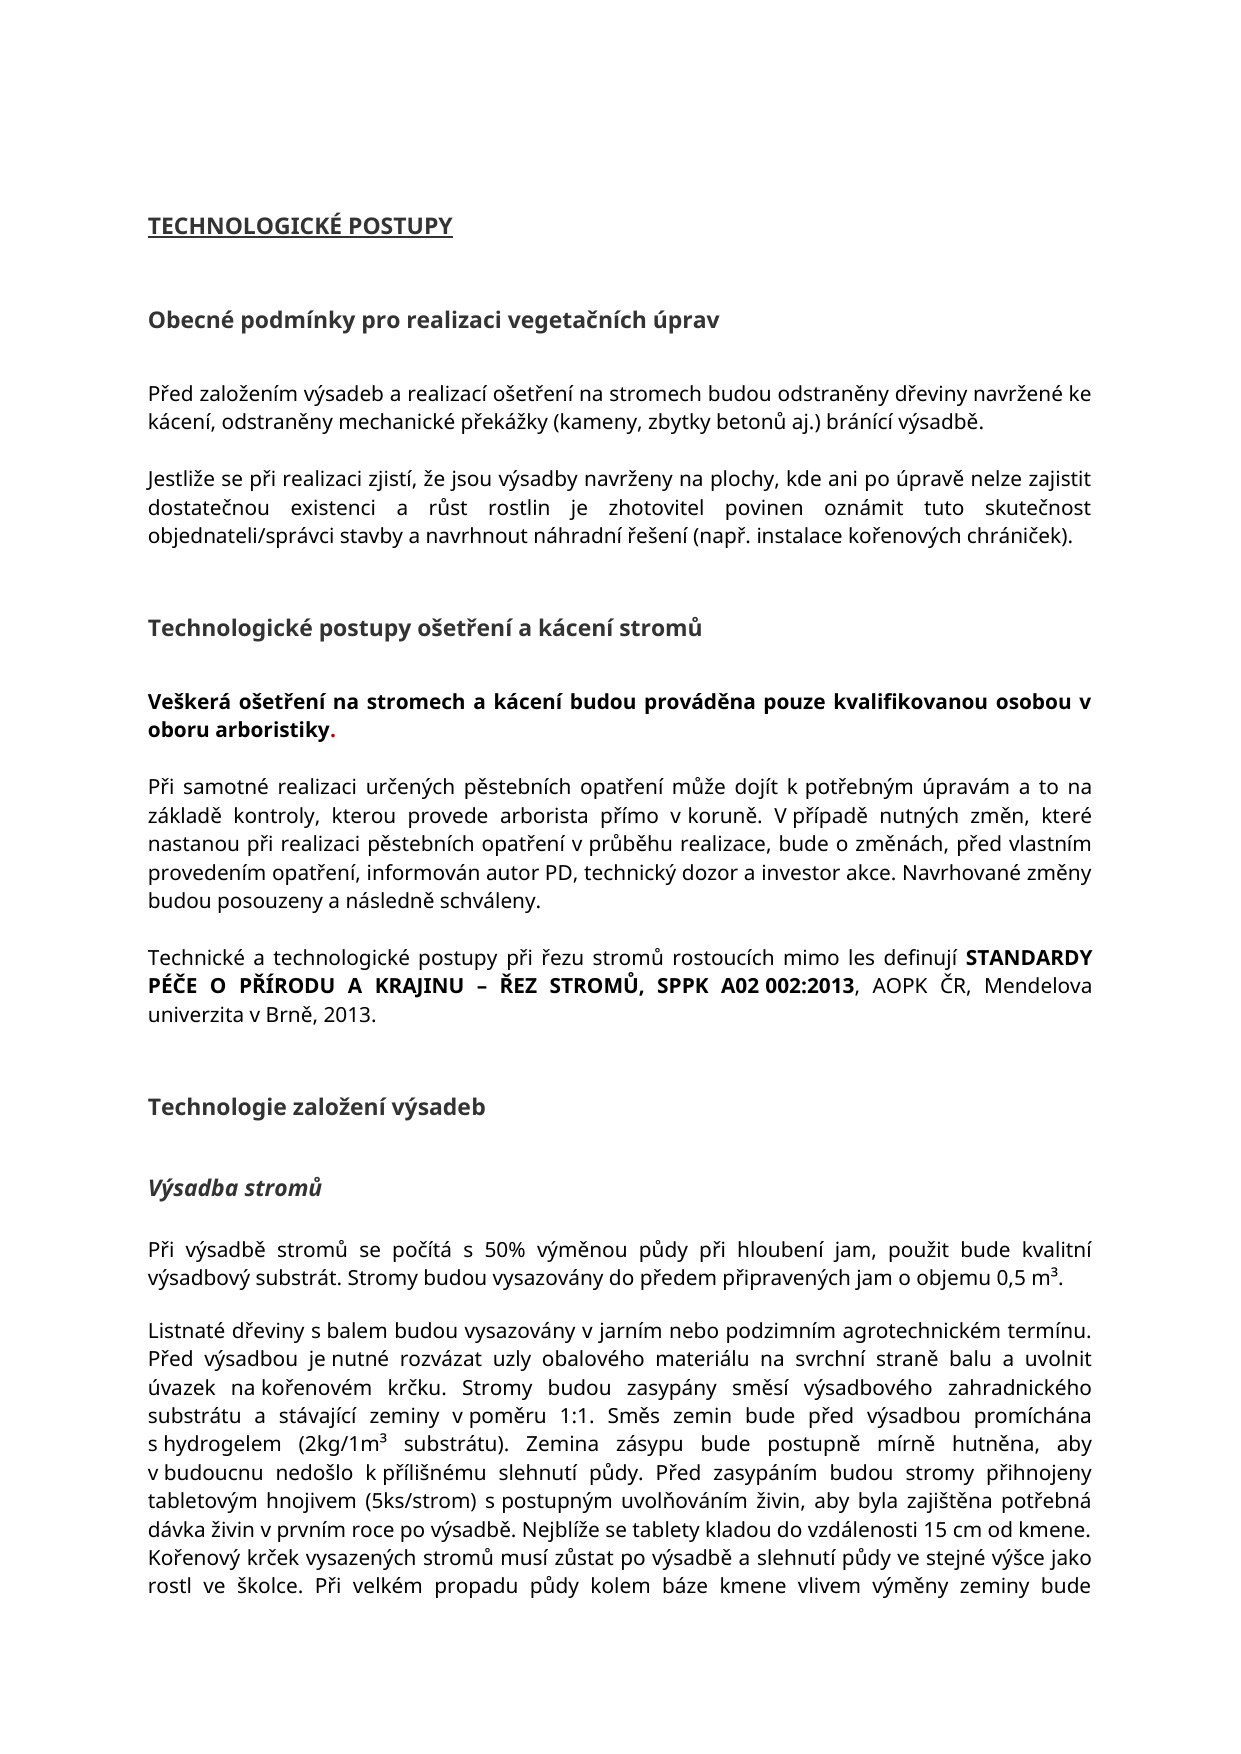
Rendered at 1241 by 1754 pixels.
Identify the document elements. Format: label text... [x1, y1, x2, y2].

subtitle Technologické postupy ošetření a kácení stromů [148, 612, 1093, 643]
subtitle Obecné podmínky pro realizaci vegetačních úprav [148, 304, 1093, 335]
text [148, 1316, 1093, 1600]
text Jestliže se při realizaci zjistí, že jsou výsadby navrženy na plochy, kde ani po úpravě nelze zajistit dostatečnou existenci a růst rostlin je zhotovitel povinen oznámit tuto skutečnost objednateli/správci stavby a navrhnout náhradní řešení (např. instalace kořenových chrániček). [148, 464, 1093, 549]
text Veškerá ošetření na stromech a kácení budou prováděna pouze kvalifikovanou osobou v oboru arboristiky. [148, 687, 1093, 744]
text Při samotné realizaci určených pěstebních opatření může dojít k potřebným úpravám a to na základě kontroly, kterou provede arborista přímo v koruně. V případě nutných změn, které nastanou při realizaci pěstebních opatření v průběhu realizace, bude o změnách, před vlastním provedením opatření, informován autor PD, technický dozor a investor akce. Navrhované změny budou posouzeny a následně schváleny. [148, 772, 1093, 914]
text Před založením výsadeb a realizací ošetření na stromech budou odstraněny dřeviny navržené ke kácení, odstraněny mechanické překážky (kameny, zbytky betonů aj.) bránící výsadbě. [148, 379, 1093, 436]
text Technické a technologické postupy při řezu stromů rostoucích mimo les definují STANDARDY PÉČE O PŘÍRODU A KRAJINU – ŘEZ STROMŮ, SPPK A02 002:2013, AOPK ČR, Mendelova univerzita v Brně, 2013. [148, 943, 1093, 1028]
subtitle Technologie založení výsadeb [148, 1091, 1093, 1122]
text Při výsadbě stromů se počítá s 50% výměnou půdy při hloubení jam, použit bude kvalitní výsadbový substrát. Stromy budou vysazovány do předem připravených jam o objemu 0,5 m³. [148, 1235, 1093, 1292]
subtitle Výsadba stromů [148, 1172, 1093, 1203]
subtitle TECHNOLOGICKÉ POSTUPY [148, 210, 1093, 241]
